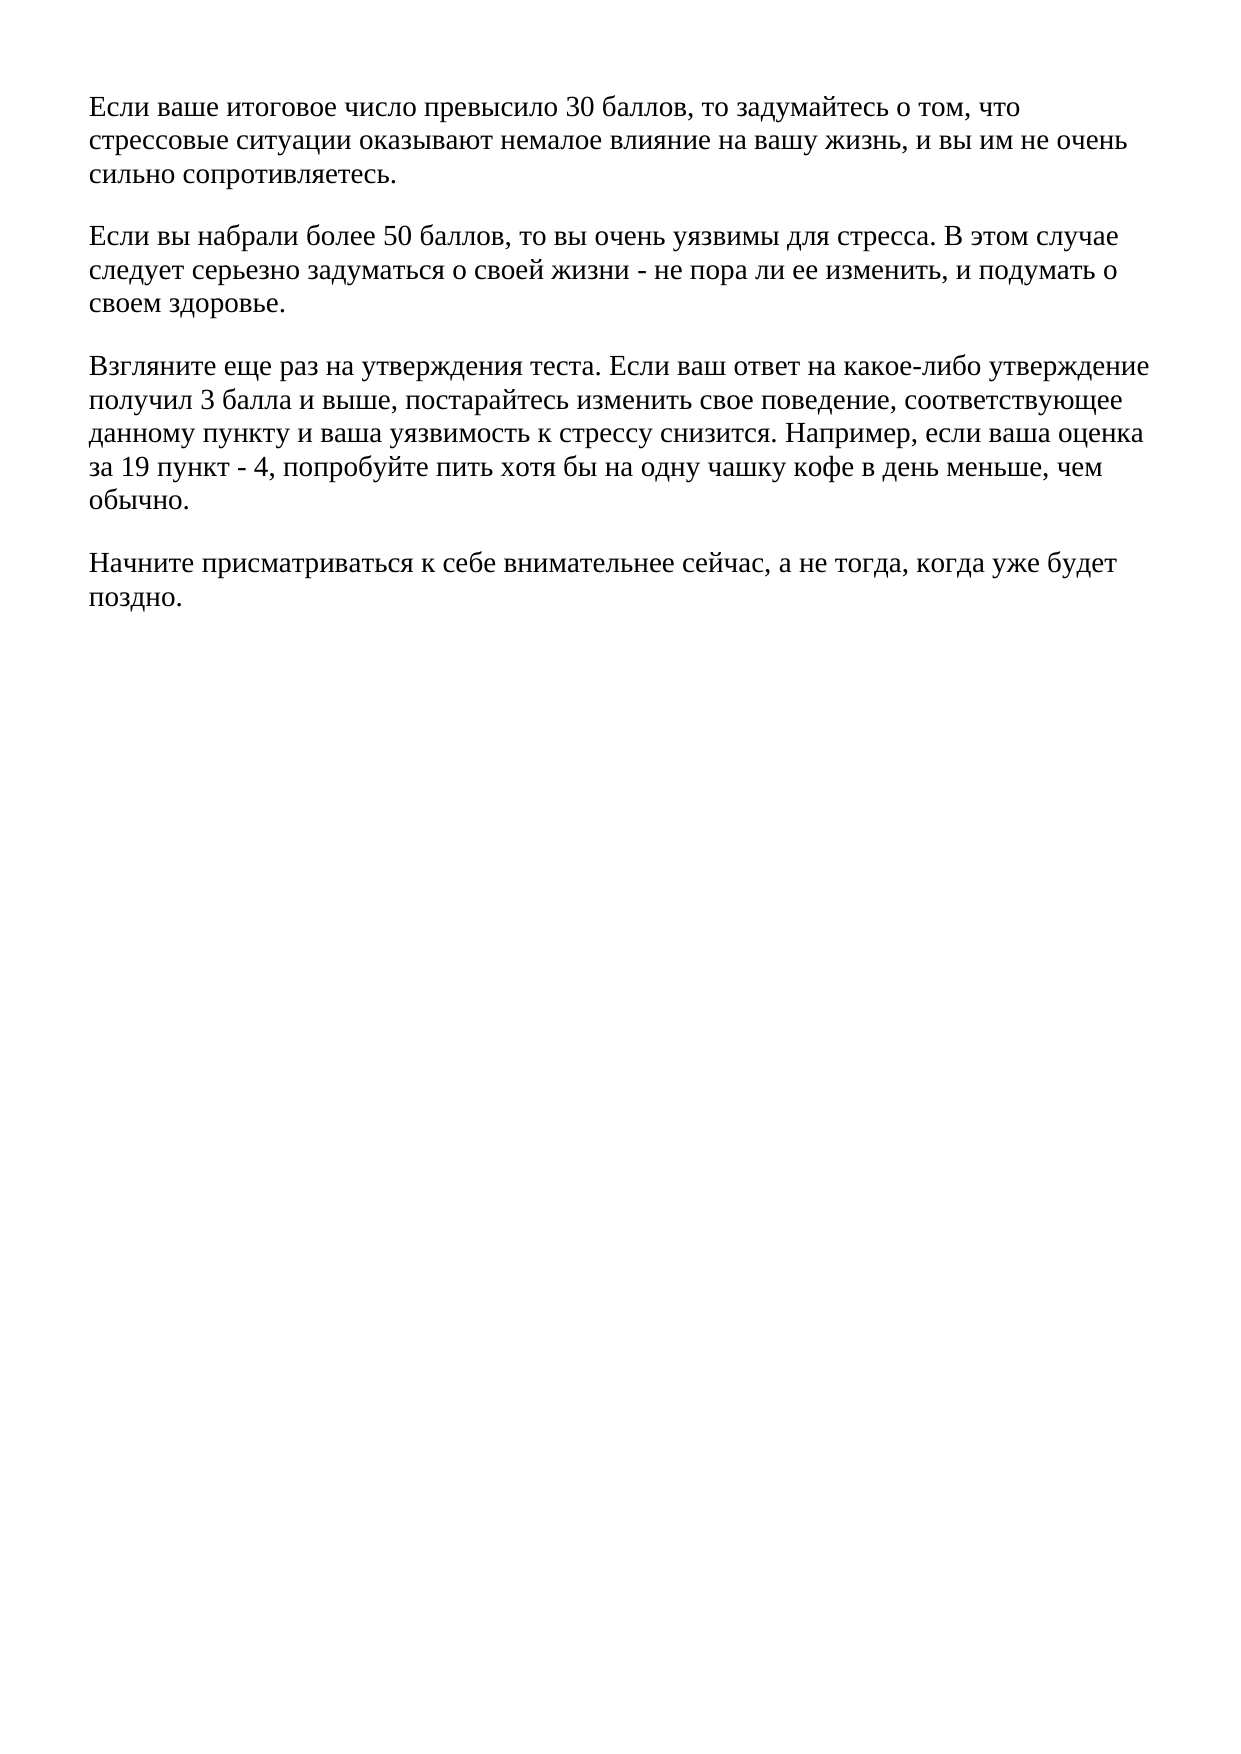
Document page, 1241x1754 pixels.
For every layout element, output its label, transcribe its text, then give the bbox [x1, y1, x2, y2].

text Начните присматриваться к себе внимательнее сейчас, а не тогда, когда уже будет поздно. [89, 545, 1152, 612]
text Взгляните еще раз на утверждения теста. Если ваш ответ на какое-либо утверждение получил 3 балла и выше, постарайтесь изменить свое поведение, соответствующее данному пункту и ваша уязвимость к стрессу снизится. Например, если ваша оценка за 19 пункт - 4, попробуйте пить хотя бы на одну чашку кофе в день меньше, чем обычно. [89, 348, 1152, 516]
text Если ваше итоговое число превысило 30 баллов, то задумайтесь о том, что стрессовые ситуации оказывают немалое влияние на вашу жизнь, и вы им не очень сильно сопротивляетесь. [89, 89, 1152, 189]
text Если вы набрали более 50 баллов, то вы очень уязвимы для стресса. В этом случае следует серьезно задуматься о своей жизни - не пора ли ее изменить, и подумать о своем здоровье. [89, 218, 1152, 319]
